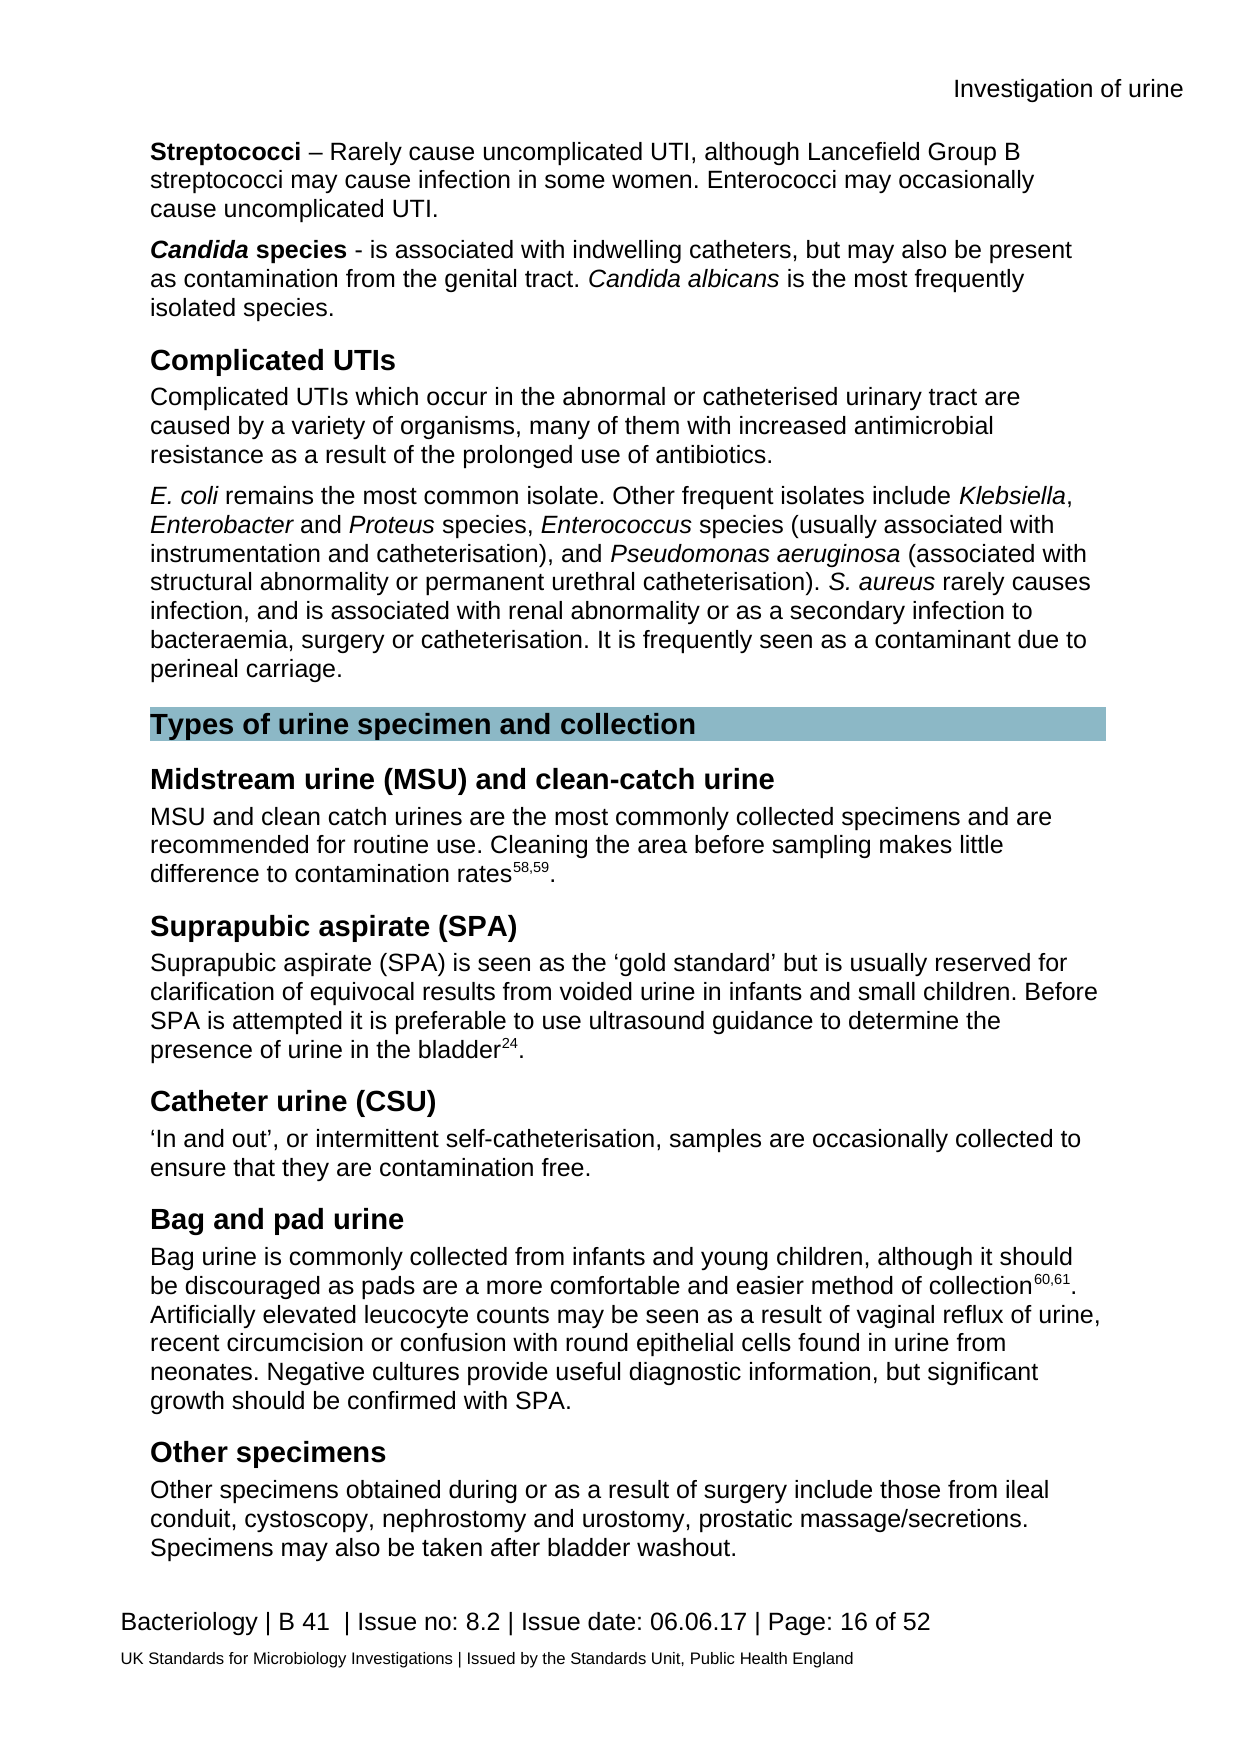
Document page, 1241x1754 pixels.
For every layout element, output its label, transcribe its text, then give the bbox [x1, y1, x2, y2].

text Bag urine is commonly collected from infants and young children, although it should be discouraged as pads are a more comfortable and easier method of collection60,61. Artificially elevated leucocyte counts may be seen as a result of vaginal reflux of urine, recent circumcision or confusion with round epithelial cells found in urine from neonates. Negative cultures provide useful diagnostic information, but significant growth should be confirmed with SPA. [150, 1242, 1106, 1414]
text Suprapubic aspirate (SPA) is seen as the ‘gold standard’ but is usually reserved for clarification of equivocal results from voided urine in infants and small children. Before SPA is attempted it is preferable to use ultrasound guidance to determine the presence of urine in the bladder24. [150, 948, 1106, 1063]
subtitle Midstream urine (MSU) and clean-catch urine [150, 762, 1106, 795]
subtitle Types of urine specimen and collection [150, 707, 1106, 741]
text Streptococci – Rarely cause uncomplicated UTI, although Lancefield Group B streptococci may cause infection in some women. Enterococci may occasionally cause uncomplicated UTI. [150, 137, 1106, 223]
text E. coli remains the most common isolate. Other frequent isolates include Klebsiella, Enterobacter and Proteus species, Enterococcus species (usually associated with instrumentation and catheterisation), and Pseudomonas aeruginosa (associated with structural abnormality or permanent urethral catheterisation). S. aureus rarely causes infection, and is associated with renal abnormality or as a secondary infection to bacteraemia, surgery or catheterisation. It is frequently seen as a contaminant due to perineal carriage. [150, 481, 1106, 682]
text Candida species - is associated with indwelling catheters, but may also be present as contamination from the genital tract. Candida albicans is the most frequently isolated species. [150, 235, 1106, 322]
text Other specimens obtained during or as a result of surgery include those from ileal conduit, cystoscopy, nephrostomy and urostomy, prostatic massage/secretions. Specimens may also be taken after bladder washout. [150, 1475, 1106, 1561]
subtitle Catheter urine (CSU) [150, 1084, 1106, 1118]
subtitle Complicated UTIs [150, 342, 1106, 376]
subtitle Bag and pad urine [150, 1202, 1106, 1236]
subtitle Suprapubic aspirate (SPA) [150, 908, 1106, 942]
text ‘In and out’, or intermittent self-catheterisation, samples are occasionally collected to ensure that they are contamination free. [150, 1124, 1106, 1181]
text Complicated UTIs which occur in the abnormal or catheterised urinary tract are caused by a variety of organisms, many of them with increased antimicrobial resistance as a result of the prolonged use of antibiotics. [150, 382, 1106, 468]
subtitle Other specimens [150, 1435, 1106, 1469]
text MSU and clean catch urines are the most commonly collected specimens and are recommended for routine use. Cleaning the area before sampling makes little difference to contamination rates58,59. [150, 801, 1106, 888]
